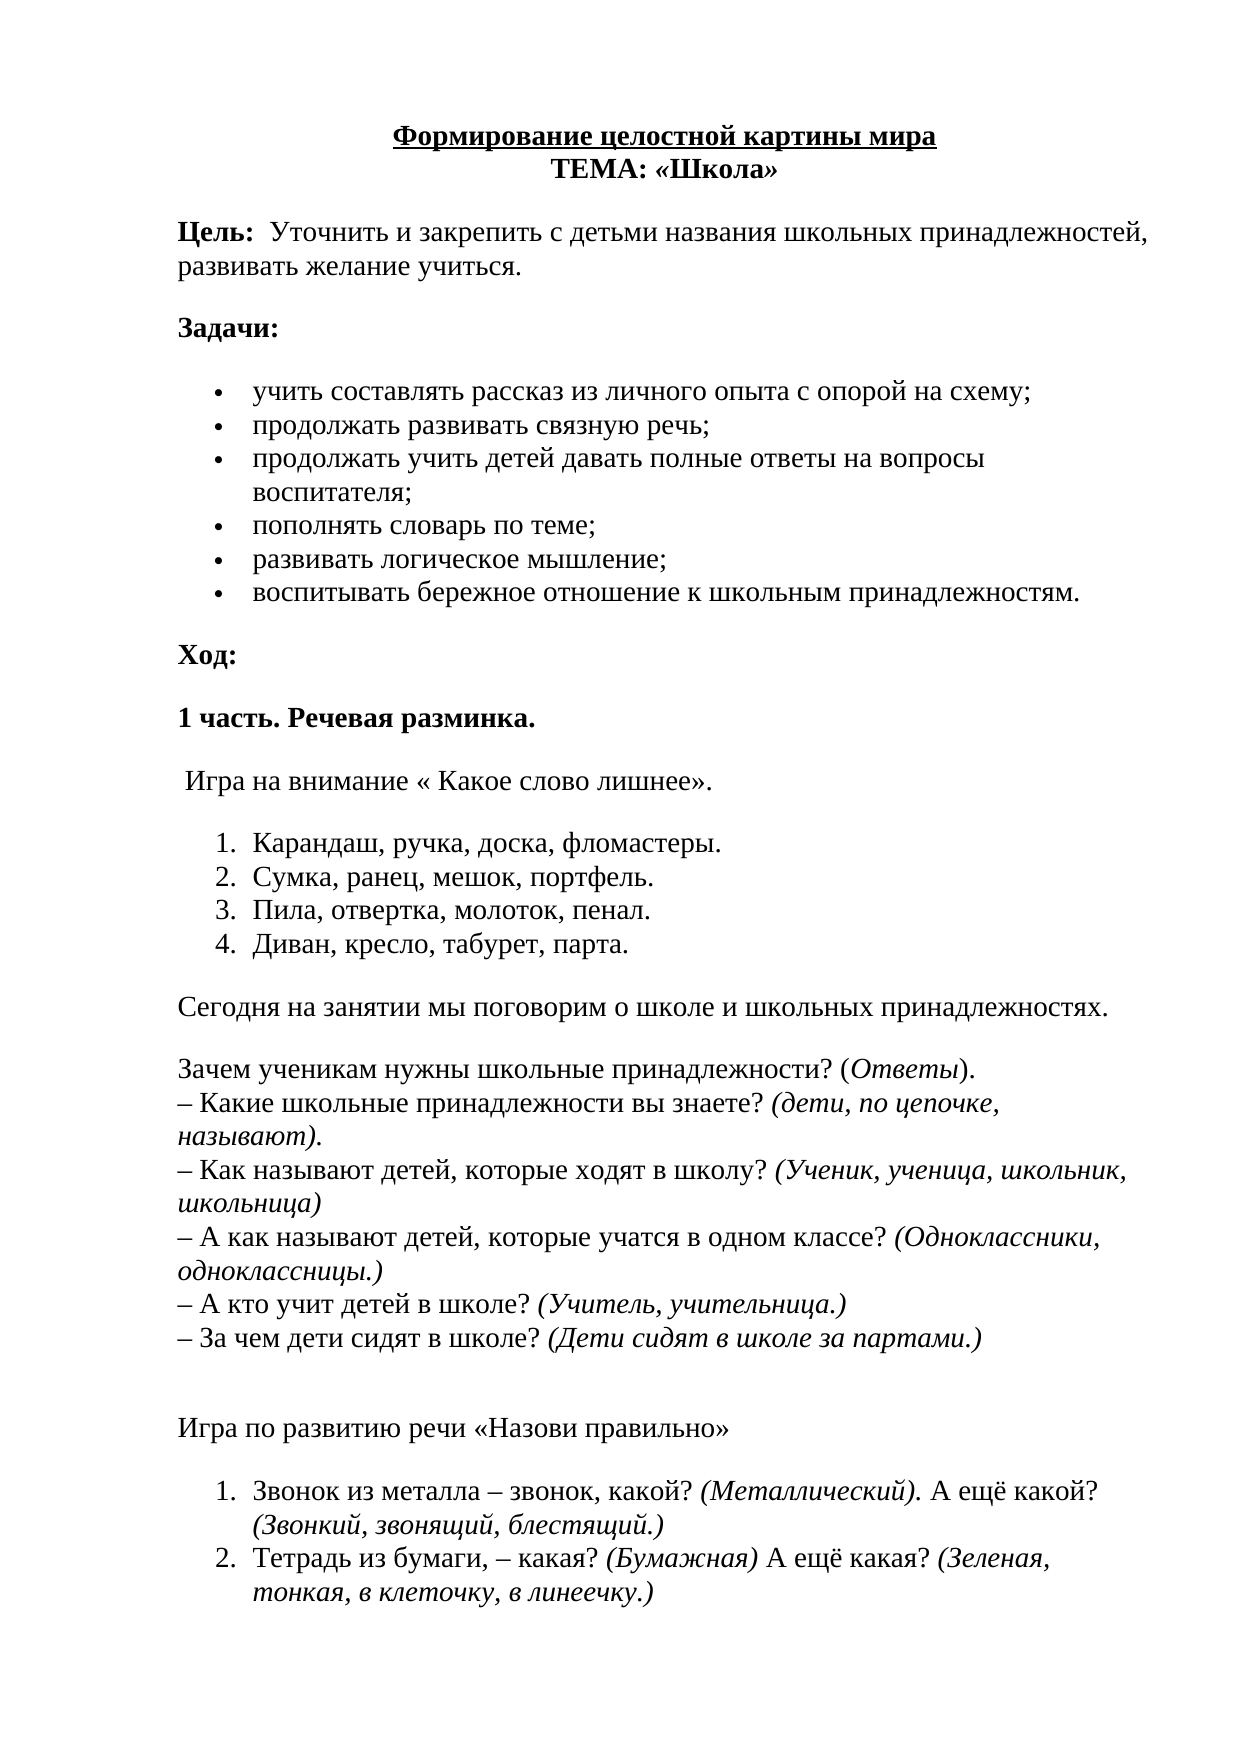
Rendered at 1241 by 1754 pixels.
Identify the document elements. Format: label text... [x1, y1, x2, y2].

list пополнять словарь по теме; [215, 507, 1152, 541]
list воспитывать бережное отношение к школьным принадлежностям. [215, 574, 1152, 608]
text Игра на внимание « Какое слово лишнее». [177, 763, 1152, 796]
text Ход: [177, 637, 1152, 671]
text Формирование целостной картины мира [177, 118, 1152, 152]
list Сумка, ранец, мешок, портфель. [215, 859, 1152, 892]
list Карандаш, ручка, доска, фломастеры. [215, 825, 1152, 859]
list развивать логическое мышление; [215, 541, 1152, 574]
text Игра по развитию речи «Назови правильно» [177, 1411, 1152, 1444]
list Звонок из металла – звонок, какой? (Металлический). А ещё какой? (Звонкий, звонящий, блестящий.) [215, 1473, 1152, 1540]
list учить составлять рассказ из личного опыта с опорой на схему; [215, 373, 1152, 407]
list продолжать развивать связную речь; [215, 407, 1152, 440]
text ТЕМА: «Школа» [177, 152, 1152, 185]
text Зачем ученикам нужны школьные принадлежности? (Ответы). – Какие школьные принадлежности вы знаете? (дети, по цепочке, называют). – Как называют детей, которые ходят в школу? (Ученик, ученица, школьник, школьница) – А как называют детей, которые учатся в одном классе? (Одноклассники, одноклассницы.) – А кто учит детей в школе? (Учитель, учительница.) – За чем дети сидят в школе? (Дети сидят в школе за партами.) [177, 1051, 1152, 1381]
text Цель: Уточнить и закрепить с детьми названия школьных принадлежностей, развивать желание учиться. [177, 214, 1152, 281]
text Задачи: [177, 311, 1152, 344]
list Пила, отвертка, молоток, пенал. [215, 892, 1152, 926]
text Сегодня на занятии мы поговорим о школе и школьных принадлежностях. [177, 989, 1152, 1022]
list продолжать учить детей давать полные ответы на вопросы воспитателя; [215, 440, 1152, 507]
text 1 часть. Речевая разминка. [177, 700, 1152, 733]
list Диван, кресло, табурет, парта. [215, 926, 1152, 959]
list Тетрадь из бумаги, – какая? (Бумажная) А ещё какая? (Зеленая, тонкая, в клеточку, в линеечку.) [215, 1540, 1152, 1607]
